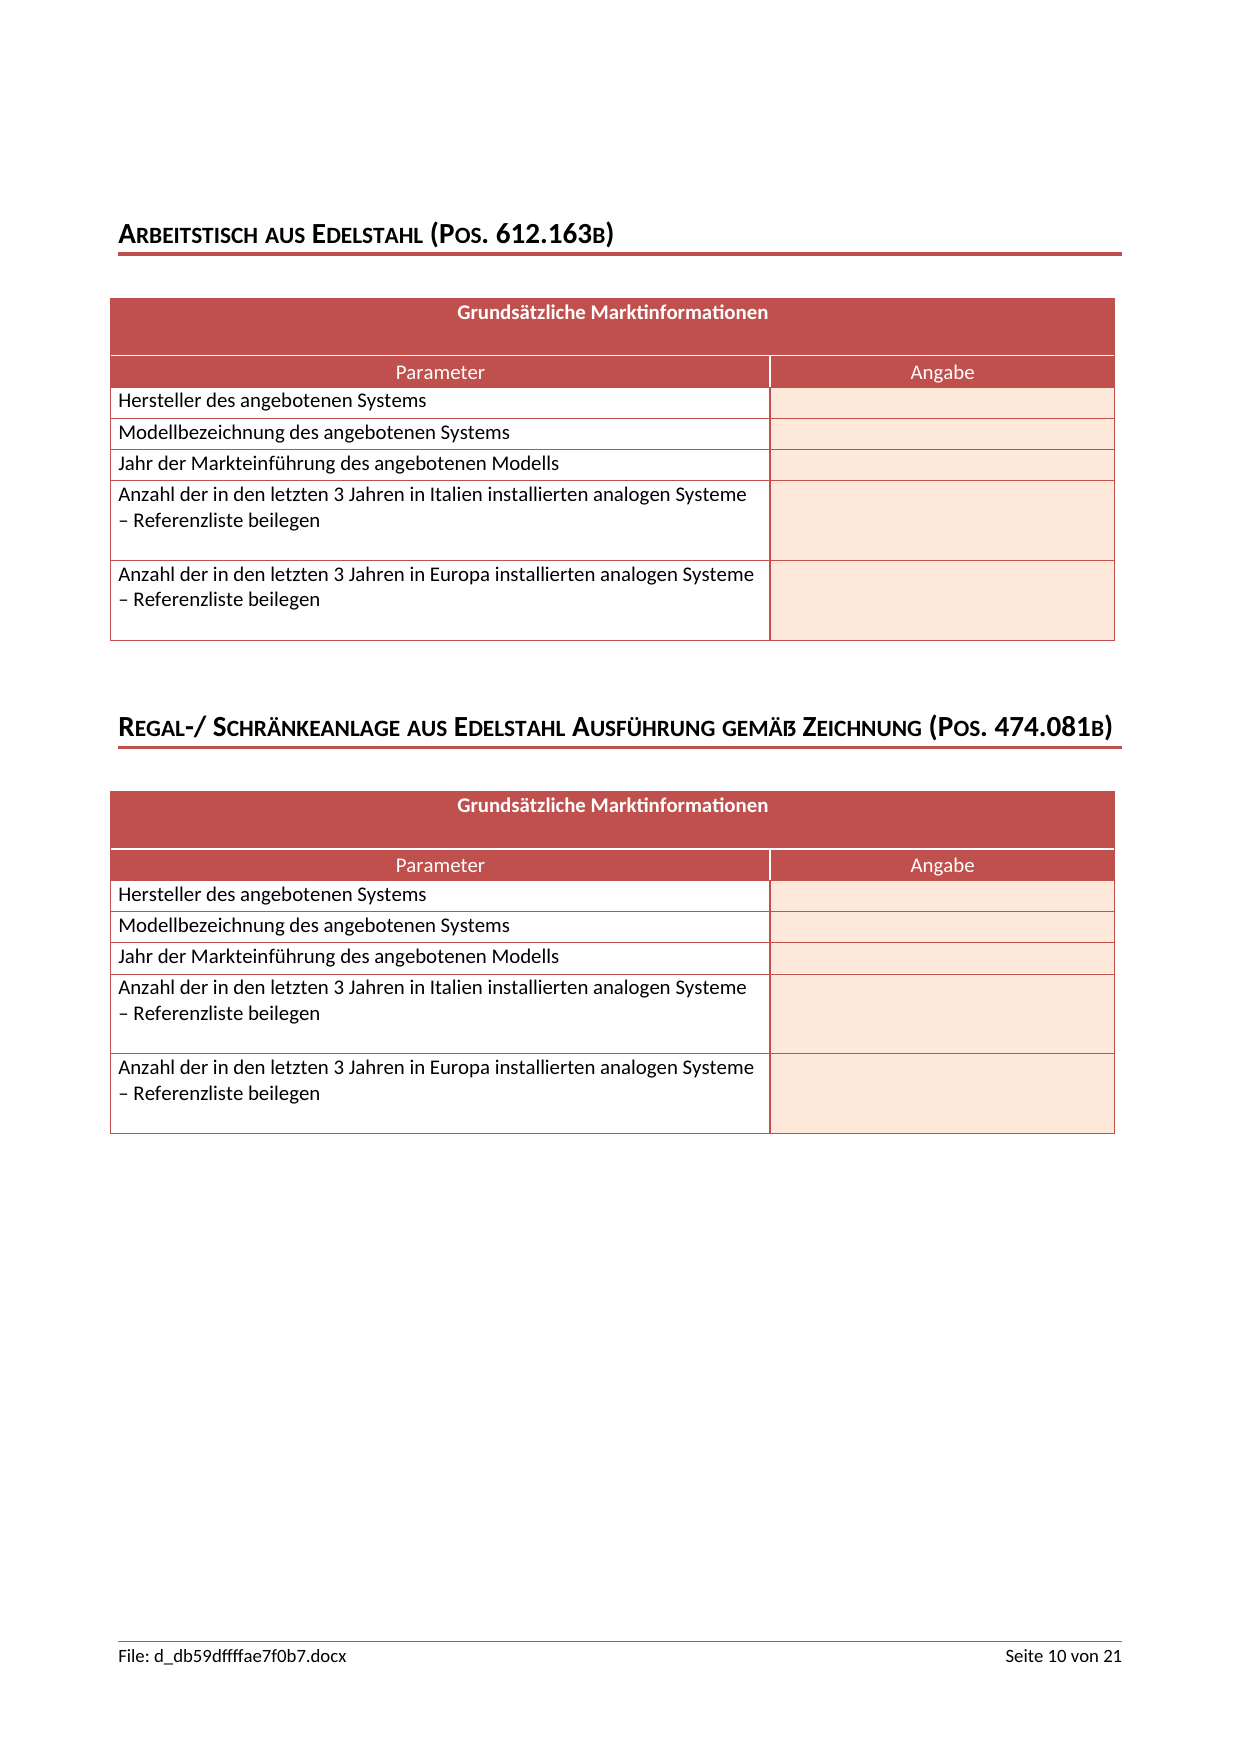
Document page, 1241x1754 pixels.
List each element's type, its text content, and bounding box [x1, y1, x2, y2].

table_cell [771, 561, 1114, 640]
table_cell Hersteller des angebotenen Systems [111, 388, 769, 418]
table_cell Parameter [111, 356, 769, 387]
table_cell [771, 450, 1114, 480]
table_header Grundsätzliche Marktinformationen [111, 299, 1114, 355]
table_header Grundsätzliche Marktinformationen [111, 793, 1114, 848]
table_cell Anzahl der in den letzten 3 Jahren in Italien installierten analogen Systeme – Referenzliste beilegen [111, 975, 769, 1053]
subtitle Regal-/ Schränkeanlage aus Edelstahl Ausführung gemäß Zeichnung (Pos. 474.081b) [118, 708, 1122, 746]
table_cell Angabe [771, 356, 1114, 387]
table_cell Parameter [111, 850, 769, 880]
table_cell Jahr der Markteinführung des angebotenen Modells [111, 450, 769, 480]
table_cell Anzahl der in den letzten 3 Jahren in Europa installierten analogen Systeme – Referenzliste beilegen [111, 1054, 769, 1133]
table_cell Angabe [771, 850, 1114, 880]
table_cell [771, 419, 1114, 449]
table_cell [771, 912, 1114, 942]
table_cell Modellbezeichnung des angebotenen Systems [111, 419, 769, 449]
table_cell Modellbezeichnung des angebotenen Systems [111, 912, 769, 942]
subtitle Arbeitstisch aus Edelstahl (Pos. 612.163b) [118, 215, 1122, 252]
table_cell Anzahl der in den letzten 3 Jahren in Europa installierten analogen Systeme – Referenzliste beilegen [111, 561, 769, 640]
table_cell [771, 481, 1114, 560]
table_cell [771, 881, 1114, 911]
table_cell Jahr der Markteinführung des angebotenen Modells [111, 943, 769, 973]
table_cell [771, 1054, 1114, 1133]
table_cell Hersteller des angebotenen Systems [111, 881, 769, 911]
table_cell [771, 388, 1114, 418]
table_cell [771, 975, 1114, 1053]
table_cell [771, 943, 1114, 973]
table_cell Anzahl der in den letzten 3 Jahren in Italien installierten analogen Systeme – Referenzliste beilegen [111, 481, 769, 560]
